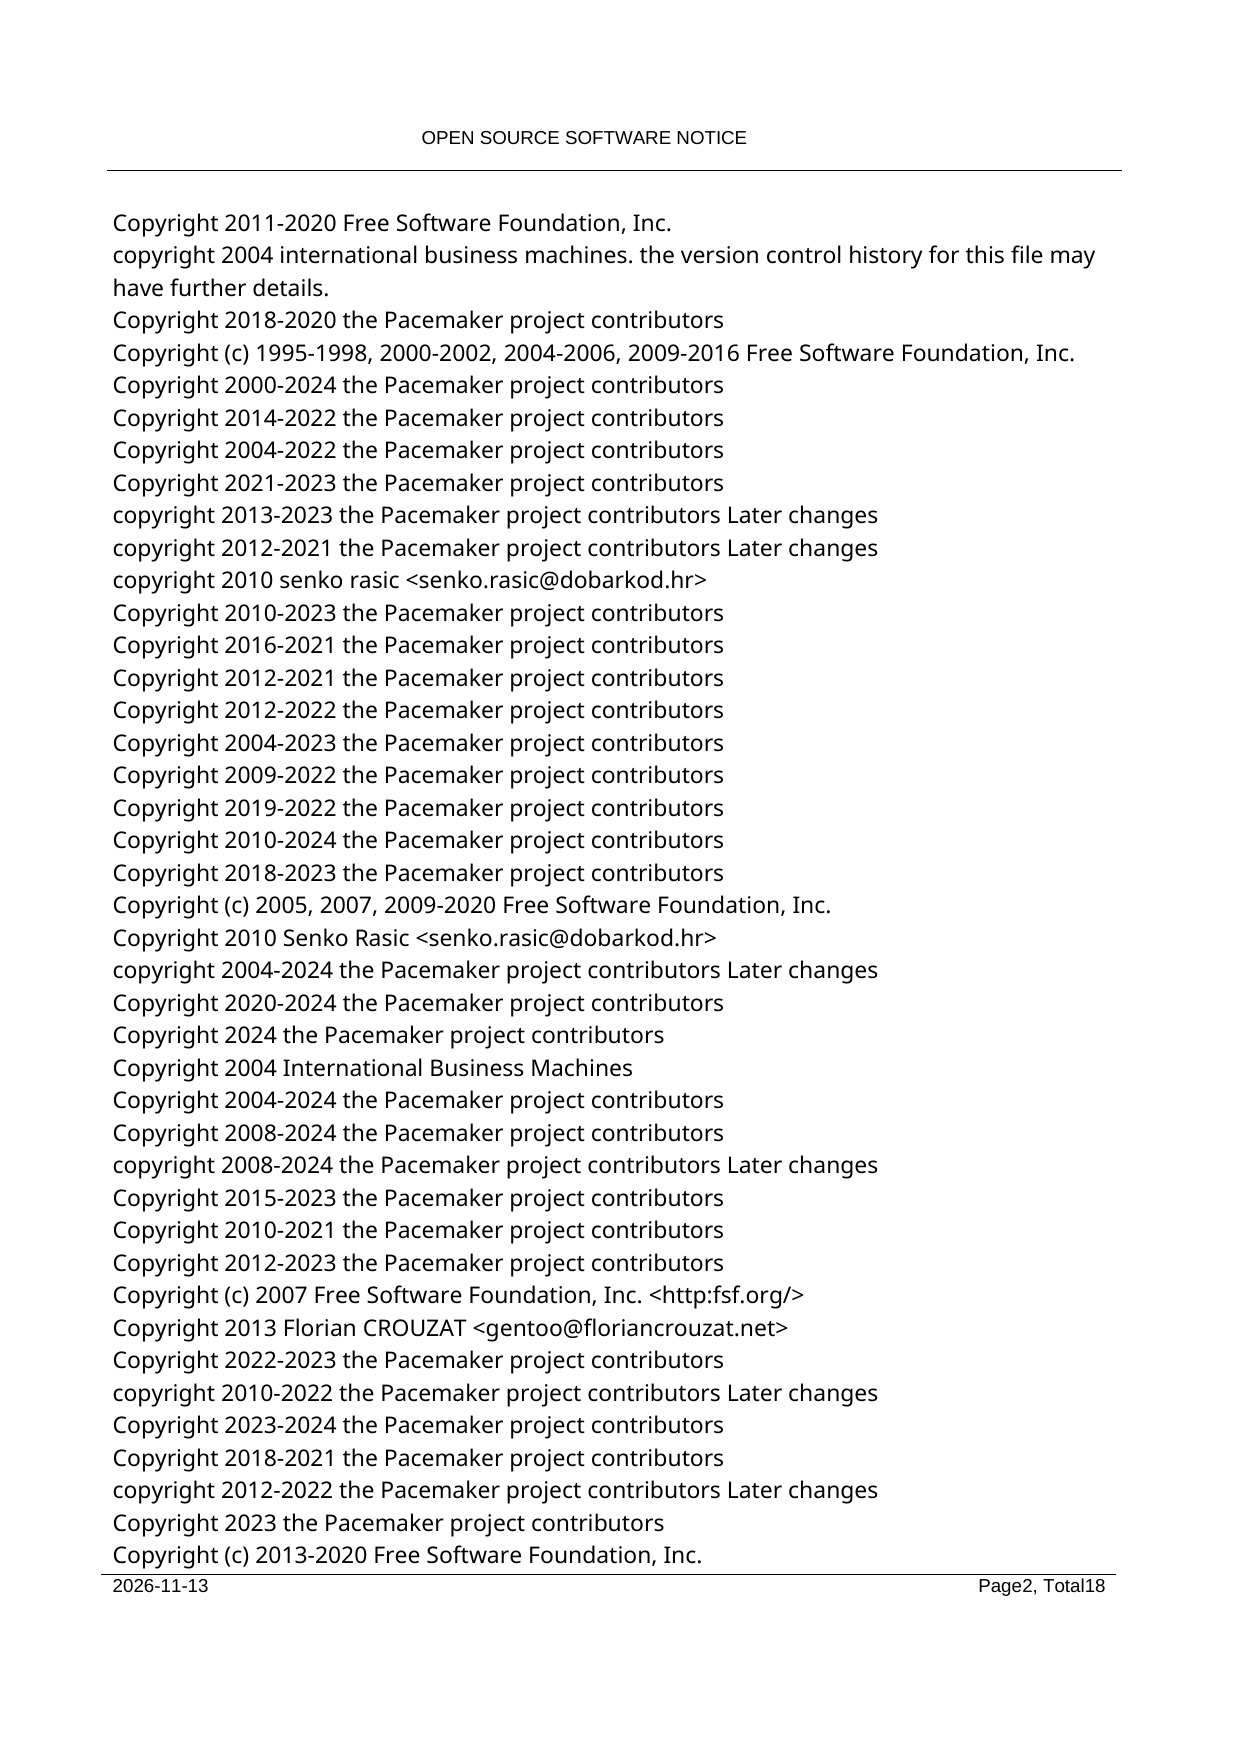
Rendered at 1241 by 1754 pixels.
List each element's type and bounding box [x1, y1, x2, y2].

text [112, 206, 1128, 1571]
